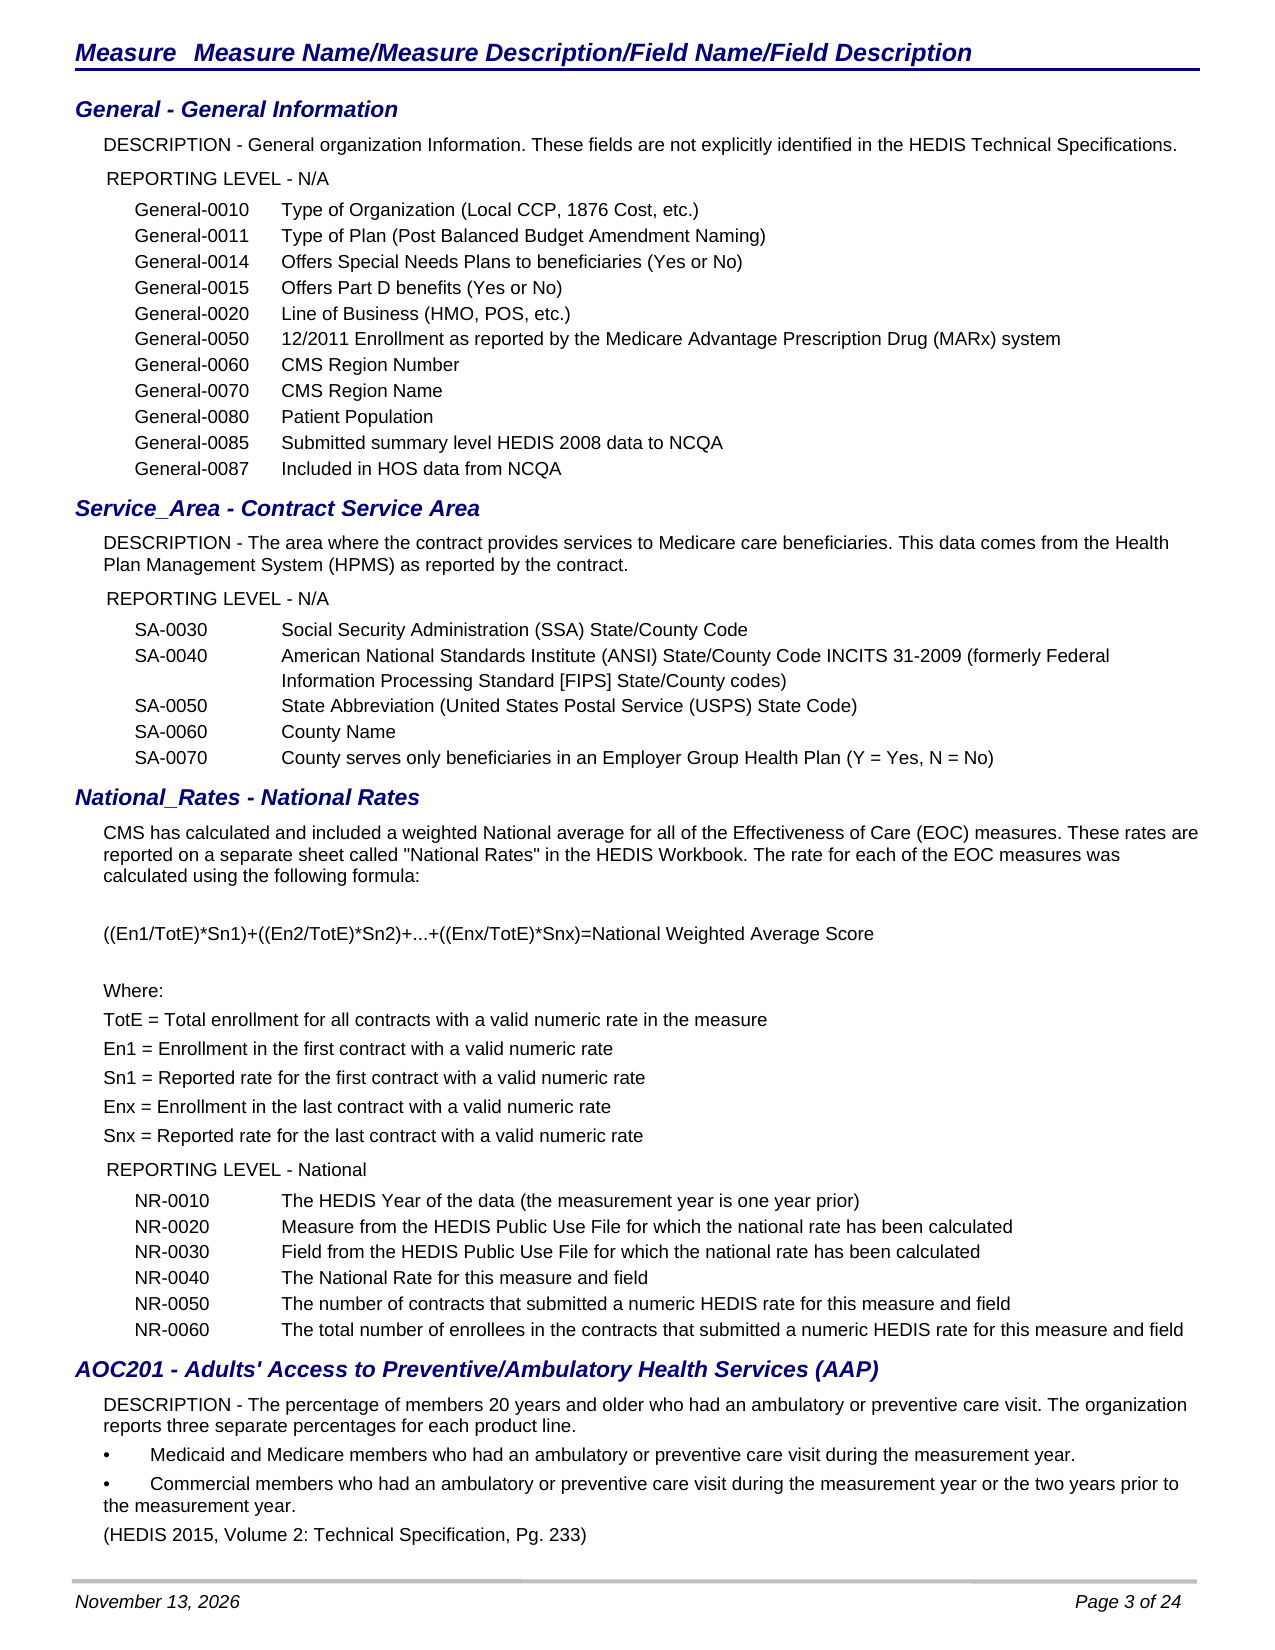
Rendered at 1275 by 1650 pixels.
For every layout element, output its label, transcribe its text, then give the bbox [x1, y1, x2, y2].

list SA-0070 County serves only beneficiaries in an Employer Group Health Plan (Y = Yes, N = No) [75, 747, 1200, 768]
text (HEDIS 2015, Volume 2: Technical Specification, Pg. 233) [75, 1523, 1200, 1545]
list SA-0060 County Name [75, 721, 1200, 743]
list General-0070 CMS Region Name [75, 380, 1200, 401]
list General-0020 Line of Business (HMO, POS, etc.) [75, 302, 1200, 324]
text DESCRIPTION - General organization Information. These fields are not explicitly identified in the HEDIS Technical Specifications. [75, 134, 1200, 156]
list NR-0040 The National Rate for this measure and field [75, 1267, 1200, 1289]
list SA-0040 American National Standards Institute (ANSI) State/County Code INCITS 31-2009 (formerly Federal Information Processing Standard [FIPS] State/County codes) [75, 645, 1200, 691]
list NR-0050 The number of contracts that submitted a numeric HEDIS rate for this measure and field [75, 1293, 1200, 1314]
subtitle National_Rates - National Rates [75, 784, 1200, 811]
subtitle AOC201 - Adults' Access to Preventive/Ambulatory Health Services (AAP) [75, 1356, 1200, 1382]
text Sn1 = Reported rate for the first contract with a valid numeric rate [75, 1067, 1200, 1088]
list NR-0030 Field from the HEDIS Public Use File for which the national rate has been calculated [75, 1241, 1200, 1263]
list General-0010 Type of Organization (Local CCP, 1876 Cost, etc.) [75, 199, 1200, 221]
subtitle REPORTING LEVEL - National [75, 1159, 1200, 1180]
list NR-0020 Measure from the HEDIS Public Use File for which the national rate has been calculated [75, 1216, 1200, 1237]
text ((En1/TotE)*Sn1)+((En2/TotE)*Sn2)+...+((Enx/TotE)*Snx)=National Weighted Average Score [75, 923, 1200, 944]
subtitle General - General Information [75, 96, 1200, 123]
list General-0060 CMS Region Number [75, 354, 1200, 376]
list General-0087 Included in HOS data from NCQA [75, 457, 1200, 479]
list SA-0030 Social Security Administration (SSA) State/County Code [75, 619, 1200, 640]
text DESCRIPTION - The area where the contract provides services to Medicare care beneficiaries. This data comes from the Health Plan Management System (HPMS) as reported by the contract. [75, 532, 1200, 575]
list General-0014 Offers Special Needs Plans to beneficiaries (Yes or No) [75, 251, 1200, 272]
text En1 = Enrollment in the first contract with a valid numeric rate [75, 1038, 1200, 1059]
text Snx = Reported rate for the last contract with a valid numeric rate [75, 1124, 1200, 1146]
text • Commercial members who had an ambulatory or preventive care visit during the measurement year or the two years prior to the measurement year. [75, 1473, 1200, 1516]
subtitle Service_Area - Contract Service Area [75, 495, 1200, 521]
text Enx = Enrollment in the last contract with a valid numeric rate [75, 1096, 1200, 1117]
list General-0050 12/2011 Enrollment as reported by the Medicare Advantage Prescription Drug (MARx) system [75, 328, 1200, 350]
list NR-0060 The total number of enrollees in the contracts that submitted a numeric HEDIS rate for this measure and field [75, 1319, 1200, 1340]
list NR-0010 The HEDIS Year of the data (the measurement year is one year prior) [75, 1190, 1200, 1211]
list General-0080 Patient Population [75, 406, 1200, 427]
subtitle REPORTING LEVEL - N/A [75, 588, 1200, 609]
text CMS has calculated and included a weighted National average for all of the Effectiveness of Care (EOC) measures. These rates are reported on a separate sheet called "National Rates" in the HEDIS Workbook. The rate for each of the EOC measures was calculated using the following formula: [75, 822, 1200, 886]
list General-0011 Type of Plan (Post Balanced Budget Amendment Naming) [75, 225, 1200, 246]
text TotE = Total enrollment for all contracts with a valid numeric rate in the measure [75, 1009, 1200, 1031]
text • Medicaid and Medicare members who had an ambulatory or preventive care visit during the measurement year. [75, 1444, 1200, 1466]
subtitle REPORTING LEVEL - N/A [75, 168, 1200, 189]
text Where: [75, 980, 1200, 1002]
list General-0015 Offers Part D benefits (Yes or No) [75, 277, 1200, 298]
list General-0085 Submitted summary level HEDIS 2008 data to NCQA [75, 432, 1200, 453]
list SA-0050 State Abbreviation (United States Postal Service (USPS) State Code) [75, 695, 1200, 717]
text DESCRIPTION - The percentage of members 20 years and older who had an ambulatory or preventive care visit. The organization reports three separate percentages for each product line. [75, 1394, 1200, 1437]
